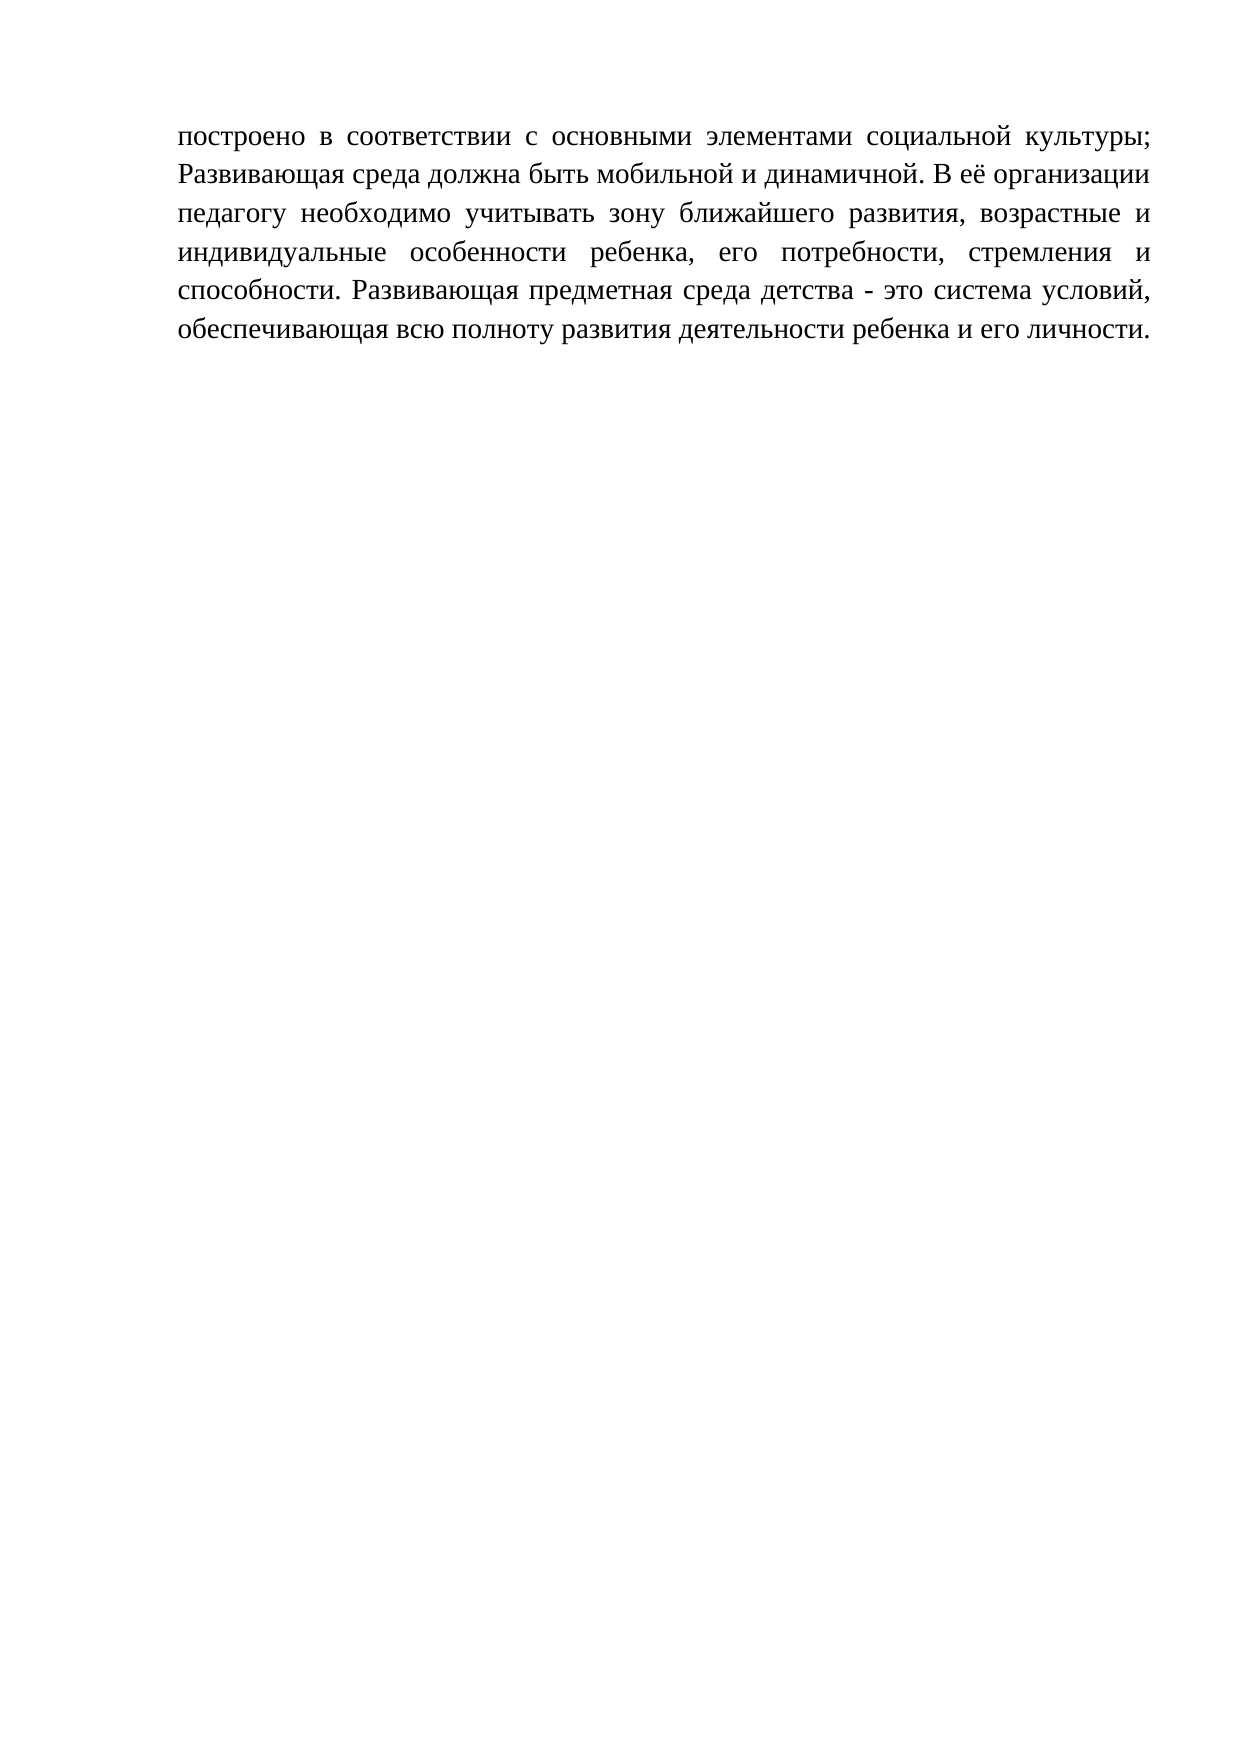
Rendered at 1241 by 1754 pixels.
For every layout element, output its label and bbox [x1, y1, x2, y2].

text [177, 118, 1152, 415]
